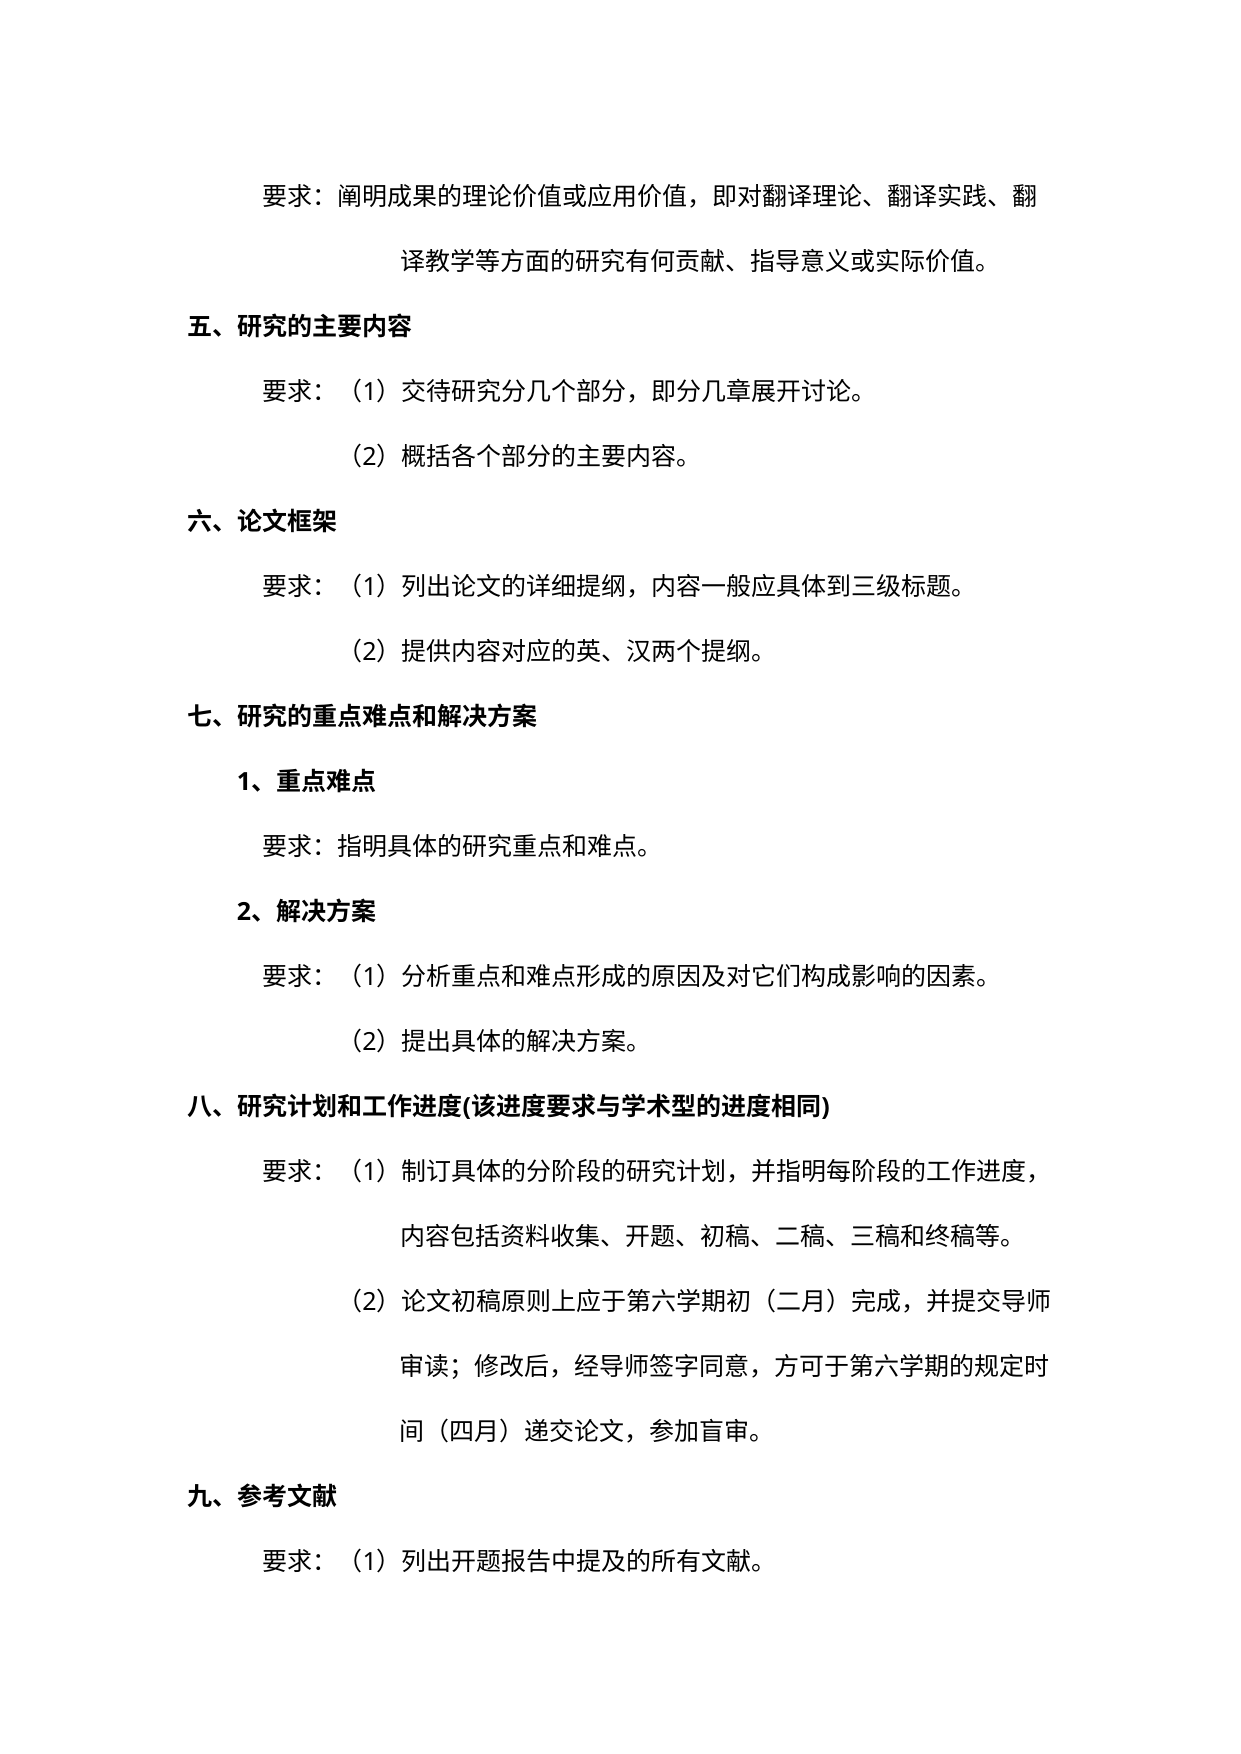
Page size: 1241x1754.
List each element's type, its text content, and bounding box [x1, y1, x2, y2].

text 七、研究的重点难点和解决方案 [187, 682, 1053, 747]
text 要求：（1）分析重点和难点形成的原因及对它们构成影响的因素。 [262, 942, 1053, 1007]
text 五、研究的主要内容 [187, 292, 1053, 357]
text 1、重点难点 [187, 747, 1053, 812]
text 九、参考文献 [187, 1462, 1053, 1527]
text 要求：指明具体的研究重点和难点。 [262, 812, 1053, 877]
text （2）提供内容对应的英、汉两个提纲。 [337, 617, 1053, 682]
text （2）概括各个部分的主要内容。 [337, 422, 1053, 487]
text 要求：（1）交待研究分几个部分，即分几章展开讨论。 [262, 357, 1053, 422]
text 要求：（1）列出开题报告中提及的所有文献。 [262, 1527, 1053, 1592]
text 要求：（1）制订具体的分阶段的研究计划，并指明每阶段的工作进度，内容包括资料收集、开题、初稿、二稿、三稿和终稿等。 [262, 1137, 1053, 1267]
text （2）论文初稿原则上应于第六学期初（二月）完成，并提交导师审读；修改后，经导师签字同意，方可于第六学期的规定时间（四月）递交论文，参加盲审。 [337, 1267, 1053, 1462]
text 2、解决方案 [187, 877, 1053, 942]
text 要求：阐明成果的理论价值或应用价值，即对翻译理论、翻译实践、翻译教学等方面的研究有何贡献、指导意义或实际价值。 [262, 162, 1053, 292]
text （2）提出具体的解决方案。 [337, 1007, 1053, 1072]
text 六、论文框架 [187, 487, 1053, 552]
text 八、研究计划和工作进度(该进度要求与学术型的进度相同) [187, 1072, 1053, 1137]
text 要求：（1）列出论文的详细提纲，内容一般应具体到三级标题。 [262, 552, 1053, 617]
